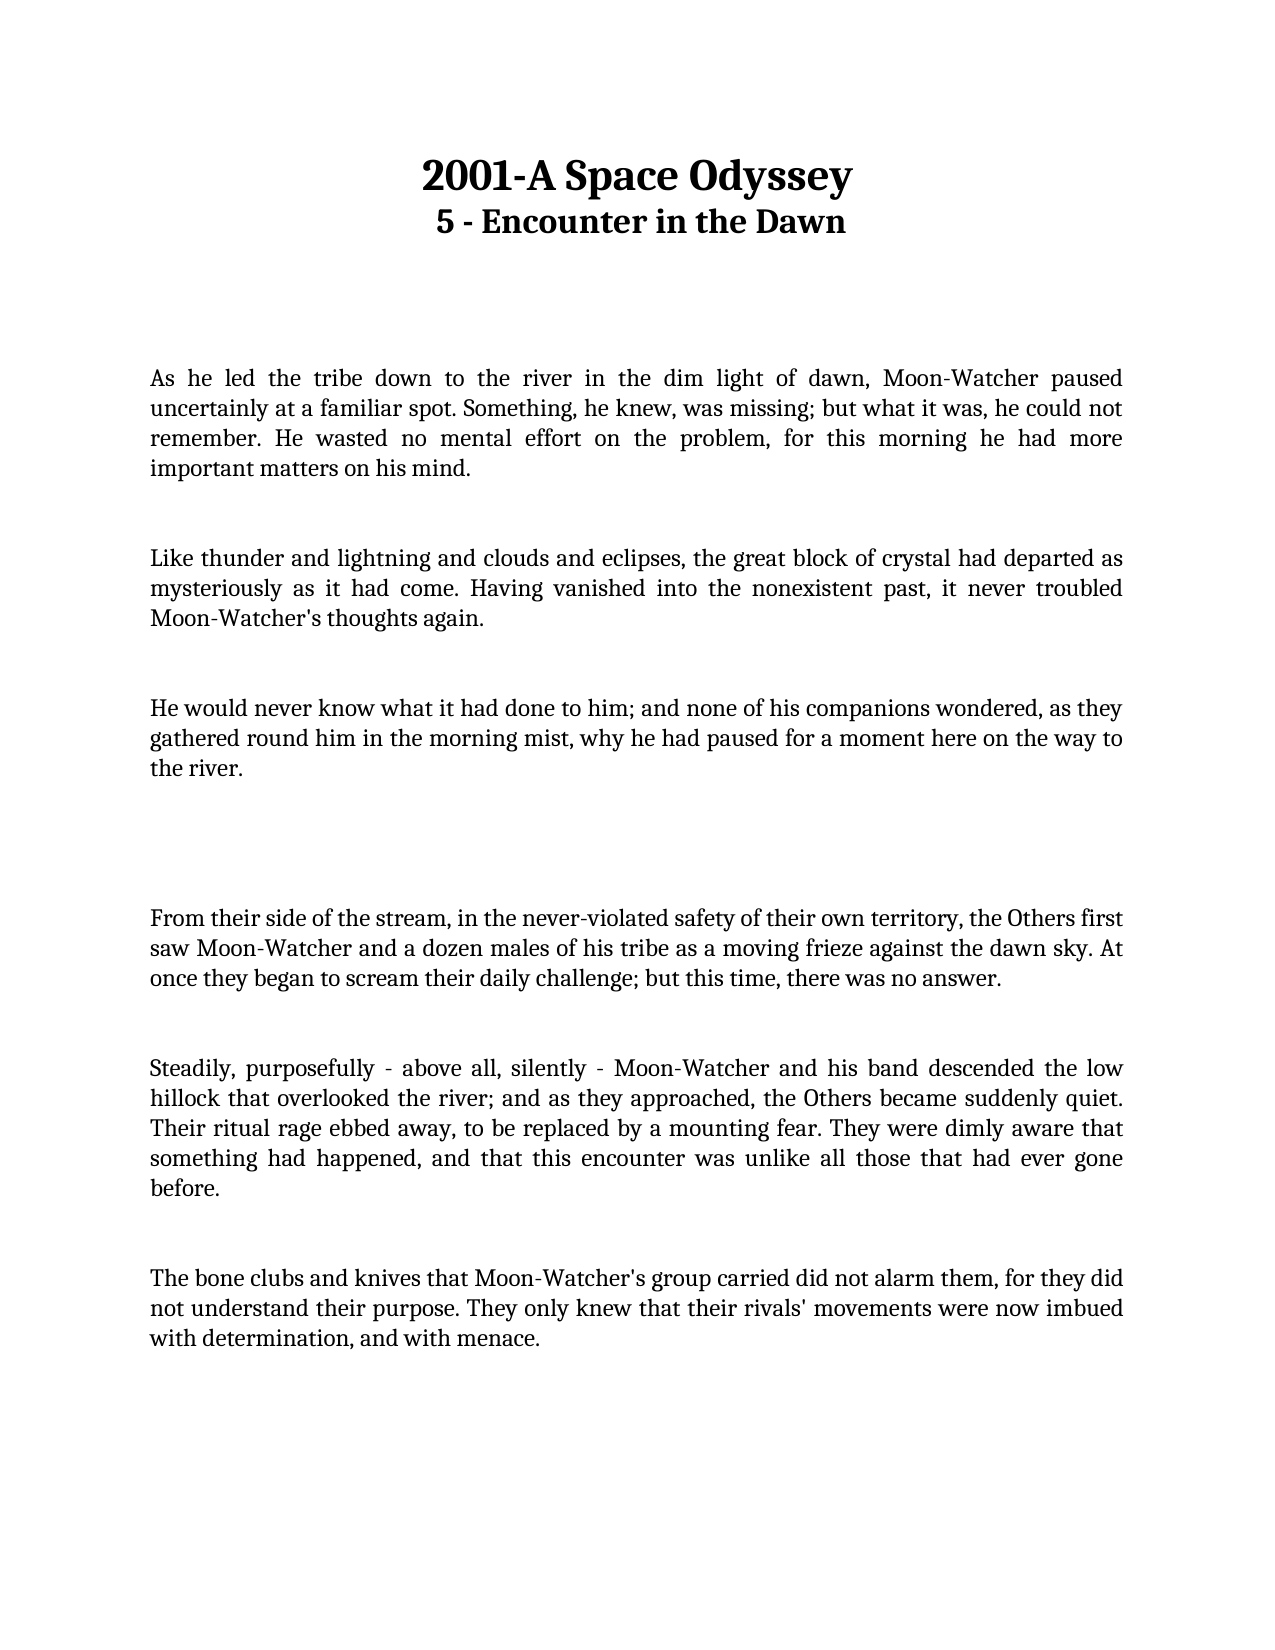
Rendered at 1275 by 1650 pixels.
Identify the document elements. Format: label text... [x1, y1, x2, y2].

text 2001-A Space Odyssey [150, 150, 1125, 202]
text He would never know what it had done to him; and none of his companions wondered, as they gathered round him in the morning mist, why he had paused for a moment here on the way to the river. [150, 692, 1125, 782]
text Like thunder and lightning and clouds and eclipses, the great block of crystal had departed as mysteriously as it had come. Having vanished into the nonexistent past, it never troubled Moon-Watcher's thoughts again. [150, 542, 1125, 632]
text Steadily, purposefully - above all, silently - Moon-Watcher and his band descended the low hillock that overlooked the river; and as they approached, the Others became suddenly quiet. Their ritual rage ebbed away, to be replaced by a mounting fear. They were dimly aware that something had happened, and that this encounter was unlike all those that had ever gone before. [150, 1052, 1125, 1202]
text The bone clubs and knives that Moon-Watcher's group carried did not alarm them, for they did not understand their purpose. They only knew that their rivals' movements were now imbued with determination, and with menace. [150, 1262, 1125, 1352]
text 5 - Encounter in the Dawn [150, 202, 1125, 242]
text From their side of the stream, in the never-violated safety of their own territory, the Others first saw Moon-Watcher and a dozen males of his tribe as a moving frieze against the dawn sky. At once they began to scream their daily challenge; but this time, there was no answer. [150, 902, 1125, 992]
text As he led the tribe down to the river in the dim light of dawn, Moon-Watcher paused uncertainly at a familiar spot. Something, he knew, was missing; but what it was, he could not remember. He wasted no mental effort on the problem, for this morning he had more important matters on his mind. [150, 362, 1125, 482]
